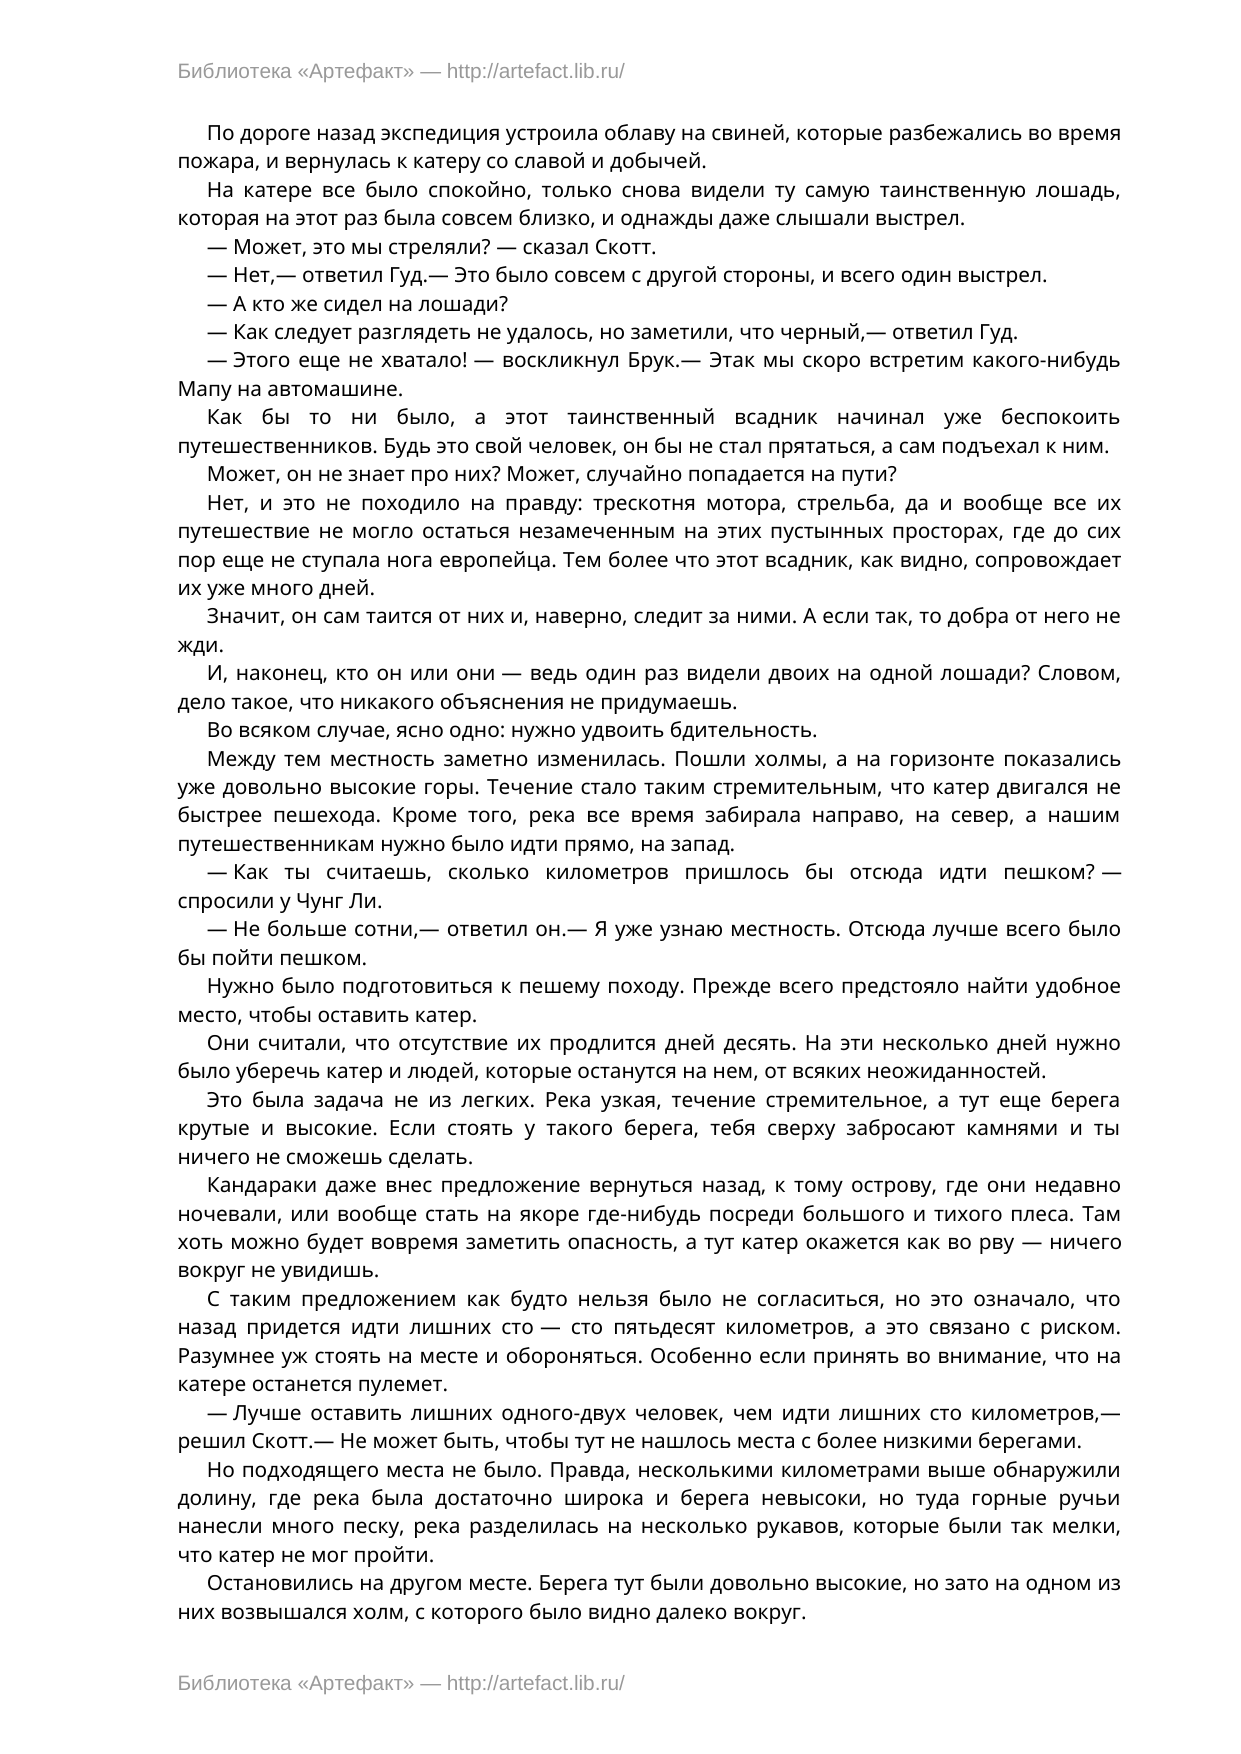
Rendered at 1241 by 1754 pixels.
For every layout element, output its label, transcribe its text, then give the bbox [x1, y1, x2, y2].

text Может, он не знает про них? Может, случайно попадается на пути? [177, 459, 1122, 488]
text Нужно было подготовиться к пешему походу. Прежде всего предстояло найти удобное место, чтобы оставить катер. [177, 971, 1122, 1028]
text — Лучше оставить лишних одного-двух человек, чем идти лишних сто километров,— решил Скотт.— Не может быть, чтобы тут не нашлось места с более низкими берегами. [177, 1398, 1122, 1455]
text С таким предложением как будто нельзя было не согласиться, но это означало, что назад придется идти лишних сто — сто пятьдесят километров, а это связано с риском. Разумнее уж стоять на месте и обороняться. Особенно если принять во внимание, что на катере останется пулемет. [177, 1284, 1122, 1398]
text — Может, это мы стреляли? — сказал Скотт. [177, 232, 1122, 260]
text Между тем местность заметно изменилась. Пошли холмы, а на горизонте показались уже довольно высокие горы. Течение стало таким стремительным, что катер двигался не быстрее пешехода. Кроме того, река все время забирала направо, на север, а нашим путешественникам нужно было идти прямо, на запад. [177, 744, 1122, 857]
text Как бы то ни было, а этот таинственный всадник начинал уже беспокоить путешественников. Будь это свой человек, он бы не стал прятаться, а сам подъехал к ним. [177, 402, 1122, 459]
text — Как ты считаешь, сколько километров пришлось бы отсюда идти пешком? — спросили у Чунг Ли. [177, 857, 1122, 914]
text Нет, и это не походило на правду: трескотня мотора, стрельба, да и вообще все их путешествие не могло остаться незамеченным на этих пустынных просторах, где до сих пор еще не ступала нога европейца. Тем более что этот всадник, как видно, сопровождает их уже много дней. [177, 488, 1122, 602]
text — Этого еще не хватало! — воскликнул Брук.— Этак мы скоро встретим какого-нибудь Мапу на автомашине. [177, 346, 1122, 402]
text Остановились на другом месте. Берега тут были довольно высокие, но зато на одном из них возвышался холм, с которого было видно далеко вокруг. [177, 1568, 1122, 1625]
text — А кто же сидел на лошади? [177, 289, 1122, 317]
text И, наконец, кто он или они — ведь один раз видели двоих на одной лошади? Словом, дело такое, что никакого объяснения не придумаешь. [177, 658, 1122, 715]
text На катере все было спокойно, только снова видели ту самую таинственную лошадь, которая на этот раз была совсем близко, и однажды даже слышали выстрел. [177, 175, 1122, 232]
text Кандараки даже внес предложение вернуться назад, к тому острову, где они недавно ночевали, или вообще стать на якоре где-нибудь посреди большого и тихого плеса. Там хоть можно будет вовремя заметить опасность, а тут катер окажется как во рву — ничего вокруг не увидишь. [177, 1170, 1122, 1284]
text — Не больше сотни,— ответил он.— Я уже узнаю местность. Отсюда лучше всего было бы пойти пешком. [177, 914, 1122, 971]
text Во всяком случае, ясно одно: нужно удвоить бдительность. [177, 715, 1122, 744]
text — Как следует разглядеть не удалось, но заметили, что черный,— ответил Гуд. [177, 317, 1122, 346]
text По дороге назад экспедиция устроила облаву на свиней, которые разбежались во время пожара, и вернулась к катеру со славой и добычей. [177, 118, 1122, 175]
text Но подходящего места не было. Правда, несколькими километрами выше обнаружили долину, где река была достаточно широка и берега невысоки, но туда горные ручьи нанесли много песку, река разделилась на несколько рукавов, которые были так мелки, что катер не мог пройти. [177, 1455, 1122, 1568]
text Значит, он сам таится от них и, наверно, следит за ними. А если так, то добра от него не жди. [177, 602, 1122, 658]
text — Нет,— ответил Гуд.— Это было совсем с другой стороны, и всего один выстрел. [177, 260, 1122, 289]
text Это была задача не из легких. Река узкая, течение стремительное, а тут еще берега крутые и высокие. Если стоять у такого берега, тебя сверху забросают камнями и ты ничего не сможешь сделать. [177, 1085, 1122, 1170]
text Они считали, что отсутствие их продлится дней десять. На эти несколько дней нужно было уберечь катер и людей, которые останутся на нем, от всяких неожиданностей. [177, 1028, 1122, 1085]
